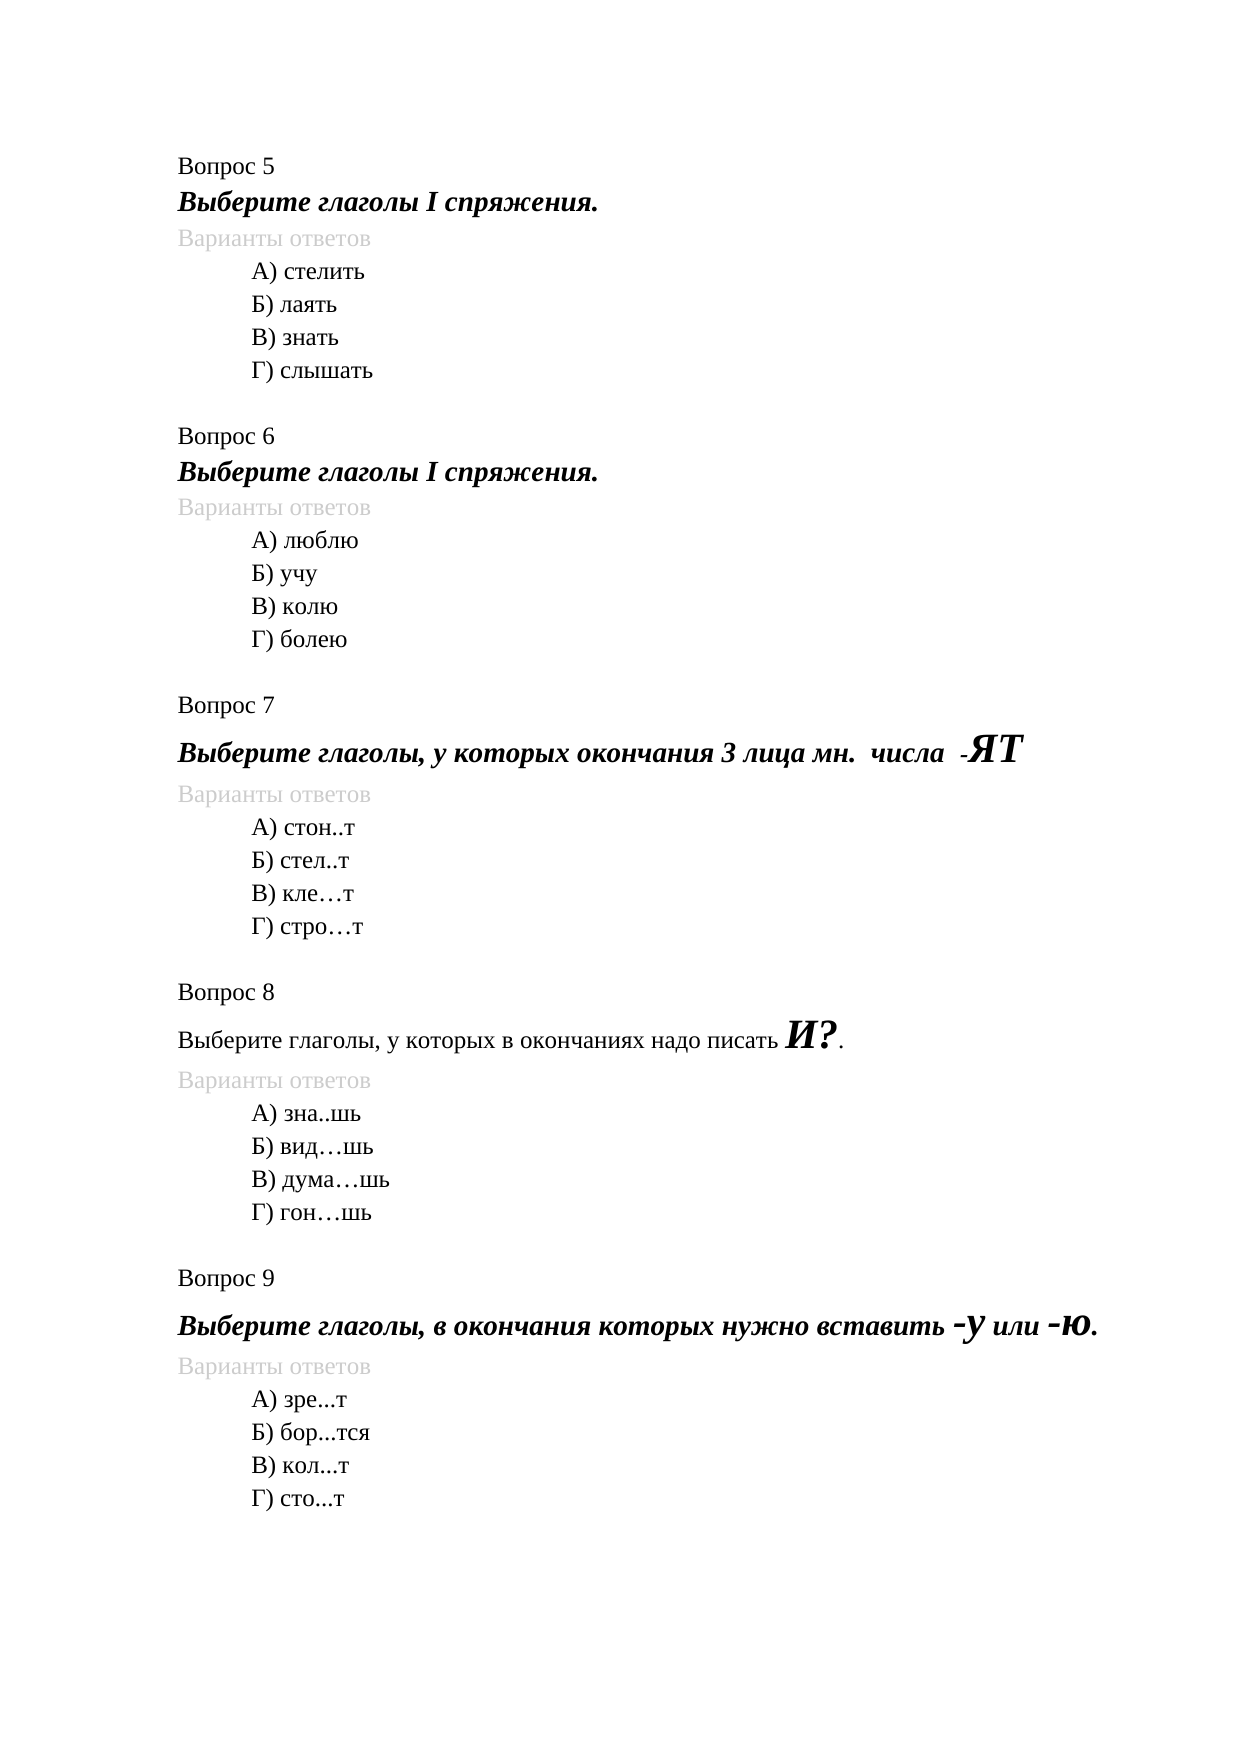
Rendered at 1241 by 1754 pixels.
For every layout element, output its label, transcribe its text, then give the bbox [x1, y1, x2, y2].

text Б) лаять [177, 289, 1152, 317]
text Вопрос 6 [177, 421, 1152, 449]
text А) стон..т [177, 812, 1152, 840]
text Г) сто...т [177, 1483, 1152, 1512]
text А) стелить [177, 256, 1152, 284]
text Варианты ответов [177, 779, 1152, 807]
text Г) слышать [177, 355, 1152, 383]
text Варианты ответов [177, 1351, 1152, 1380]
text Выберите глаголы, у которых в окончаниях надо писать И?. [177, 1010, 1152, 1058]
text Г) стро…т [177, 911, 1152, 939]
text А) люблю [177, 525, 1152, 554]
text Б) вид…шь [177, 1131, 1152, 1160]
text Варианты ответов [177, 223, 1152, 251]
text В) кол...т [177, 1450, 1152, 1479]
text Выберите глаголы, в окончания которых нужно вставить -у или -ю. [177, 1296, 1152, 1344]
text А) зна..шь [177, 1098, 1152, 1127]
text Варианты ответов [177, 1065, 1152, 1094]
text В) колю [177, 591, 1152, 620]
text Вопрос 8 [177, 977, 1152, 1006]
text Вопрос 9 [177, 1263, 1152, 1292]
text Выберите глаголы, у которых окончания 3 лица мн. числа -ЯТ [177, 723, 1152, 771]
text Варианты ответов [177, 492, 1152, 521]
text В) знать [177, 322, 1152, 351]
text Вопрос 5 [177, 151, 1152, 180]
text Выберите глаголы I спряжения. [177, 454, 1152, 487]
text Б) стел..т [177, 845, 1152, 873]
text Г) гон…шь [177, 1197, 1152, 1226]
text А) зре...т [177, 1384, 1152, 1413]
text В) кле…т [177, 878, 1152, 906]
text Выберите глаголы I спряжения. [177, 184, 1152, 218]
text Вопрос 7 [177, 691, 1152, 719]
text Б) бор...тся [177, 1417, 1152, 1446]
text Г) болею [177, 624, 1152, 653]
text Б) учу [177, 558, 1152, 587]
text В) дума…шь [177, 1164, 1152, 1193]
